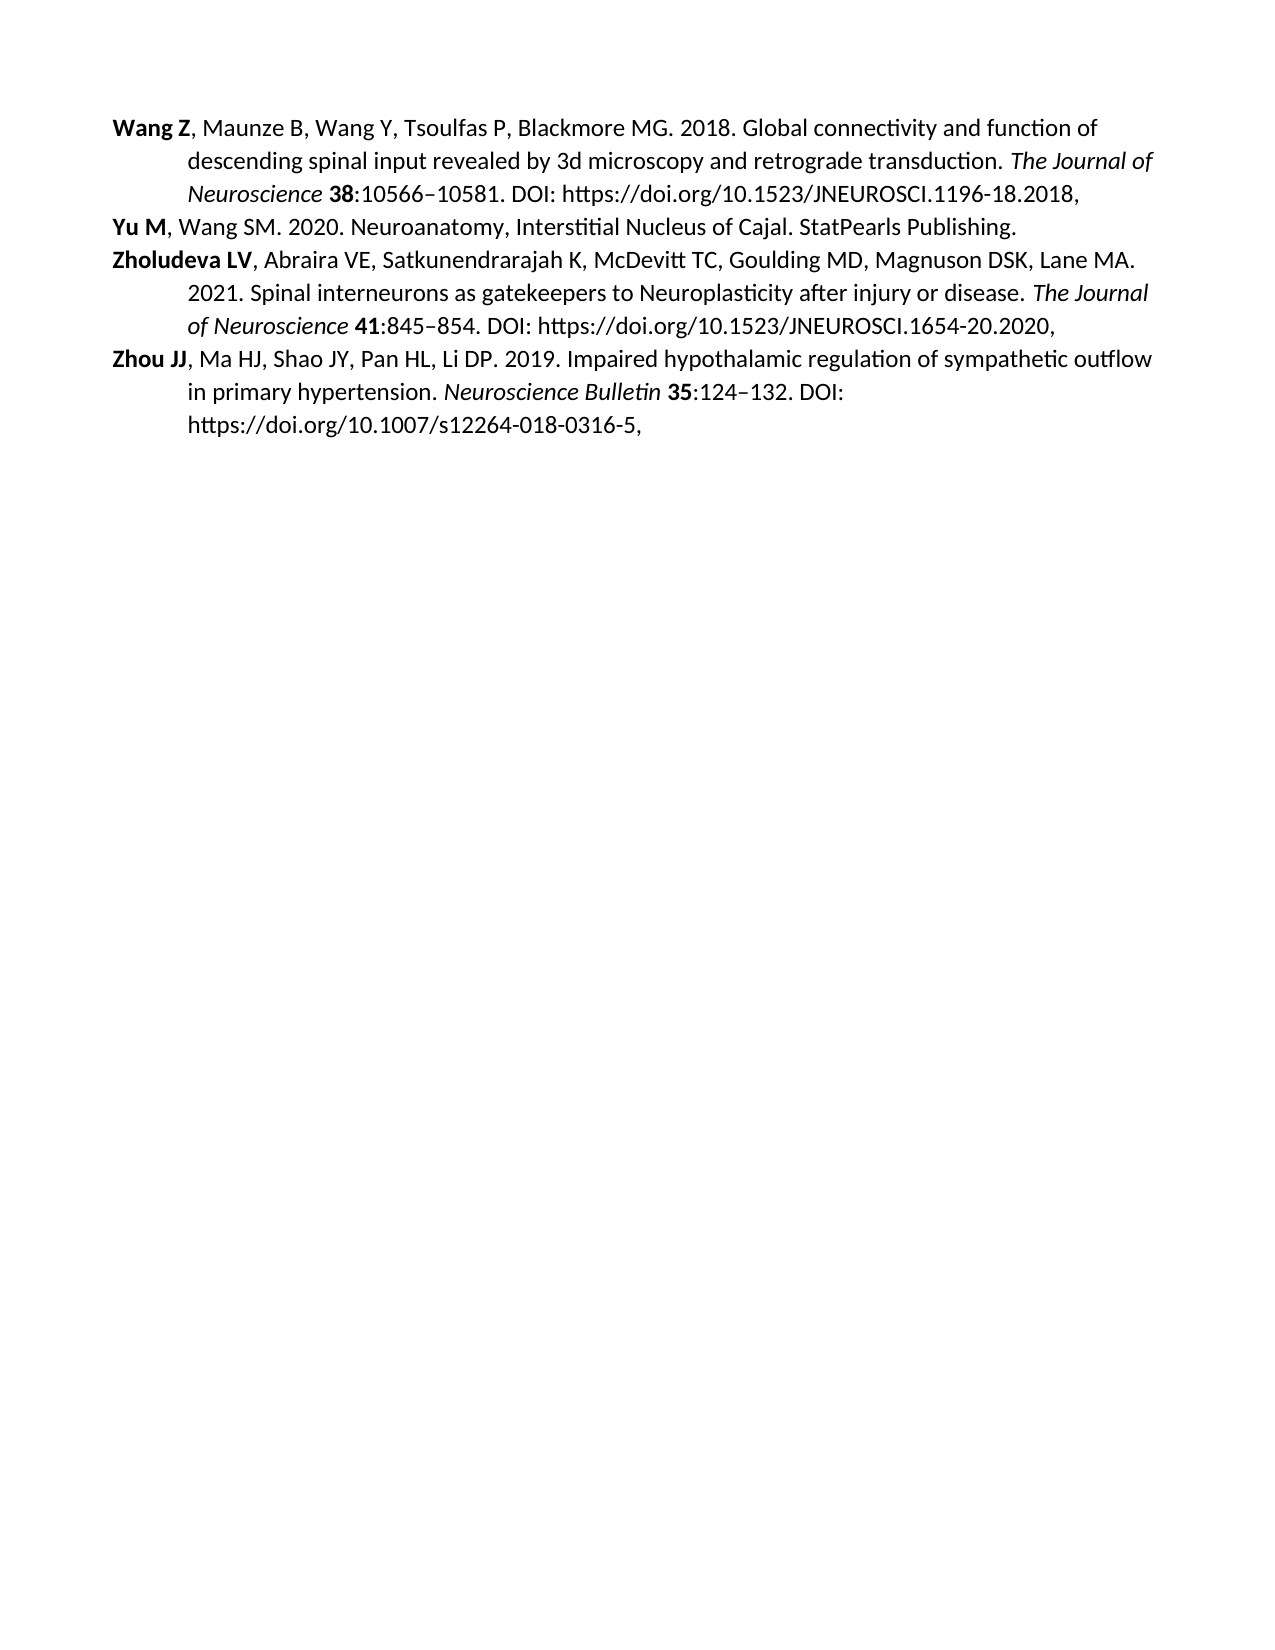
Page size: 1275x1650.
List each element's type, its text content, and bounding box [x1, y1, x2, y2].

text Yu M, Wang SM. 2020. Neuroanatomy, Interstitial Nucleus of Cajal. StatPearls Publishing. [112, 211, 1162, 242]
text Zhou JJ, Ma HJ, Shao JY, Pan HL, Li DP. 2019. Impaired hypothalamic regulation of sympathetic outflow in primary hypertension. Neuroscience Bulletin 35:124–132. DOI: https://doi.org/10.1007/s12264-018-0316-5, [112, 343, 1162, 439]
text Wang Z, Maunze B, Wang Y, Tsoulfas P, Blackmore MG. 2018. Global connectivity and function of descending spinal input revealed by 3d microscopy and retrograde transduction. The Journal of Neuroscience 38:10566–10581. DOI: https://doi.org/10.1523/JNEUROSCI.1196-18.2018, [112, 112, 1162, 209]
text Zholudeva LV, Abraira VE, Satkunendrarajah K, McDevitt TC, Goulding MD, Magnuson DSK, Lane MA. 2021. Spinal interneurons as gatekeepers to Neuroplasticity after injury or disease. The Journal of Neuroscience 41:845–854. DOI: https://doi.org/10.1523/JNEUROSCI.1654-20.2020, [112, 244, 1162, 341]
